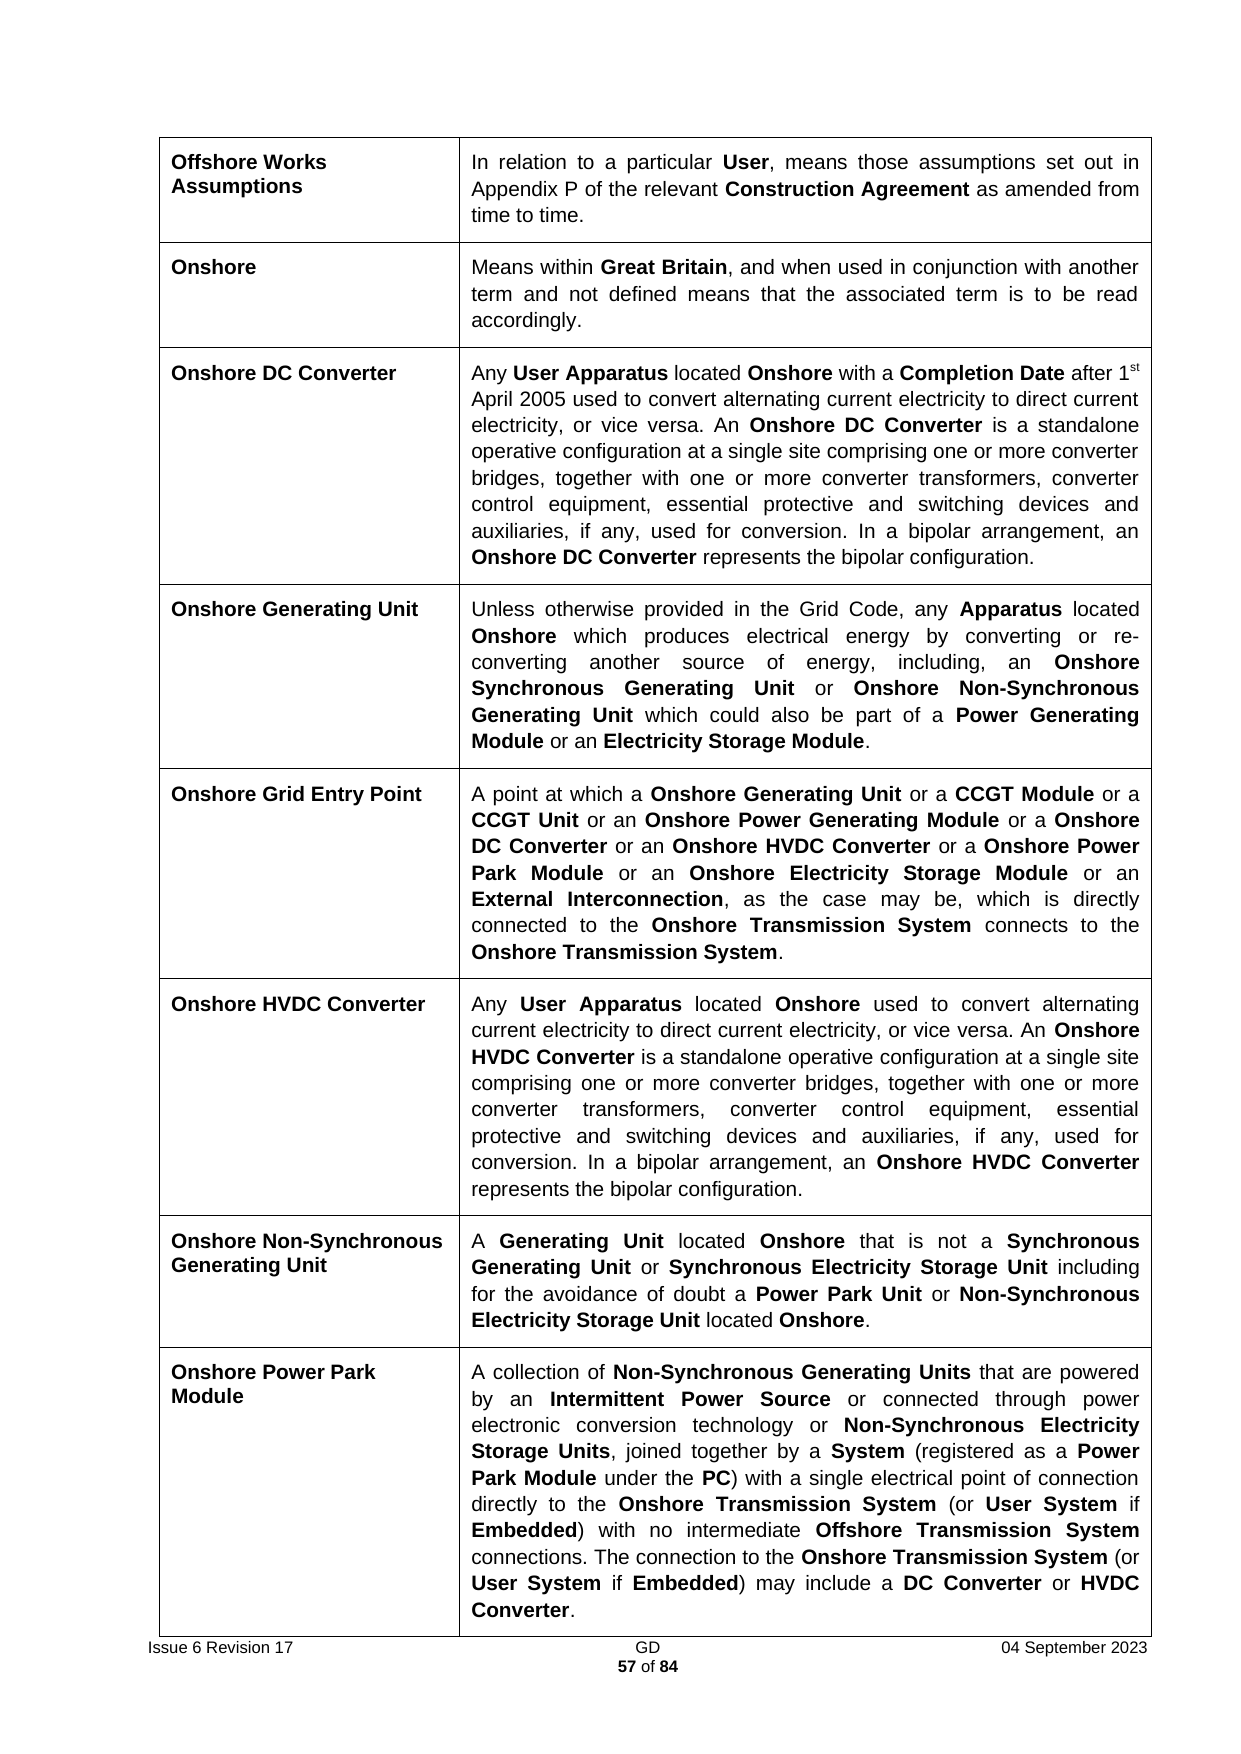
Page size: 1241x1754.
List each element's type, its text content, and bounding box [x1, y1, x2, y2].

table_cell Means within Great Britain, and when used in conjunction with another term and not defined means that the associated term is to be read accordingly. [460, 243, 1151, 347]
table_cell A Generating Unit located Onshore that is not a Synchronous Generating Unit or Synchronous Electricity Storage Unit including for the avoidance of doubt a Power Park Unit or Non-Synchronous Electricity Storage Unit located Onshore. [460, 1216, 1151, 1347]
table_cell A point at which a Onshore Generating Unit or a CCGT Module or a CCGT Unit or an Onshore Power Generating Module or a Onshore DC Converter or an Onshore HVDC Converter or a Onshore Power Park Module or an Onshore Electricity Storage Module or an External Interconnection, as the case may be, which is directly connected to the Onshore Transmission System connects to the Onshore Transmission System. [460, 769, 1151, 978]
table_cell Onshore Non-Synchronous Generating Unit [160, 1216, 459, 1347]
table_cell Onshore Generating Unit [160, 585, 459, 768]
table_cell Onshore Grid Entry Point [160, 769, 459, 978]
table_cell In relation to a particular User, means those assumptions set out in Appendix P of the relevant Construction Agreement as amended from time to time. [460, 138, 1151, 242]
table_cell Onshore DC Converter [160, 348, 459, 584]
table_cell Any User Apparatus located Onshore with a Completion Date after 1st April 2005 used to convert alternating current electricity to direct current electricity, or vice versa. An Onshore DC Converter is a standalone operative configuration at a single site comprising one or more converter bridges, together with one or more converter transformers, converter control equipment, essential protective and switching devices and auxiliaries, if any, used for conversion. In a bipolar arrangement, an Onshore DC Converter represents the bipolar configuration. [460, 348, 1151, 584]
table_cell Onshore Power Park Module [160, 1348, 459, 1636]
table_cell Unless otherwise provided in the Grid Code, any Apparatus located Onshore which produces electrical energy by converting or re-converting another source of energy, including, an Onshore Synchronous Generating Unit or Onshore Non-Synchronous Generating Unit which could also be part of a Power Generating Module or an Electricity Storage Module. [460, 585, 1151, 768]
table_cell Any User Apparatus located Onshore used to convert alternating current electricity to direct current electricity, or vice versa. An Onshore HVDC Converter is a standalone operative configuration at a single site comprising one or more converter bridges, together with one or more converter transformers, converter control equipment, essential protective and switching devices and auxiliaries, if any, used for conversion. In a bipolar arrangement, an Onshore HVDC Converter represents the bipolar configuration. [460, 979, 1151, 1215]
table_cell Onshore HVDC Converter [160, 979, 459, 1215]
table_cell Onshore [160, 243, 459, 347]
table_cell Offshore Works Assumptions [160, 138, 459, 242]
table_cell A collection of Non-Synchronous Generating Units that are powered by an Intermittent Power Source or connected through power electronic conversion technology or Non-Synchronous Electricity Storage Units, joined together by a System (registered as a Power Park Module under the PC) with a single electrical point of connection directly to the Onshore Transmission System (or User System if Embedded) with no intermediate Offshore Transmission System connections. The connection to the Onshore Transmission System (or User System if Embedded) may include a DC Converter or HVDC Converter. [460, 1348, 1151, 1636]
